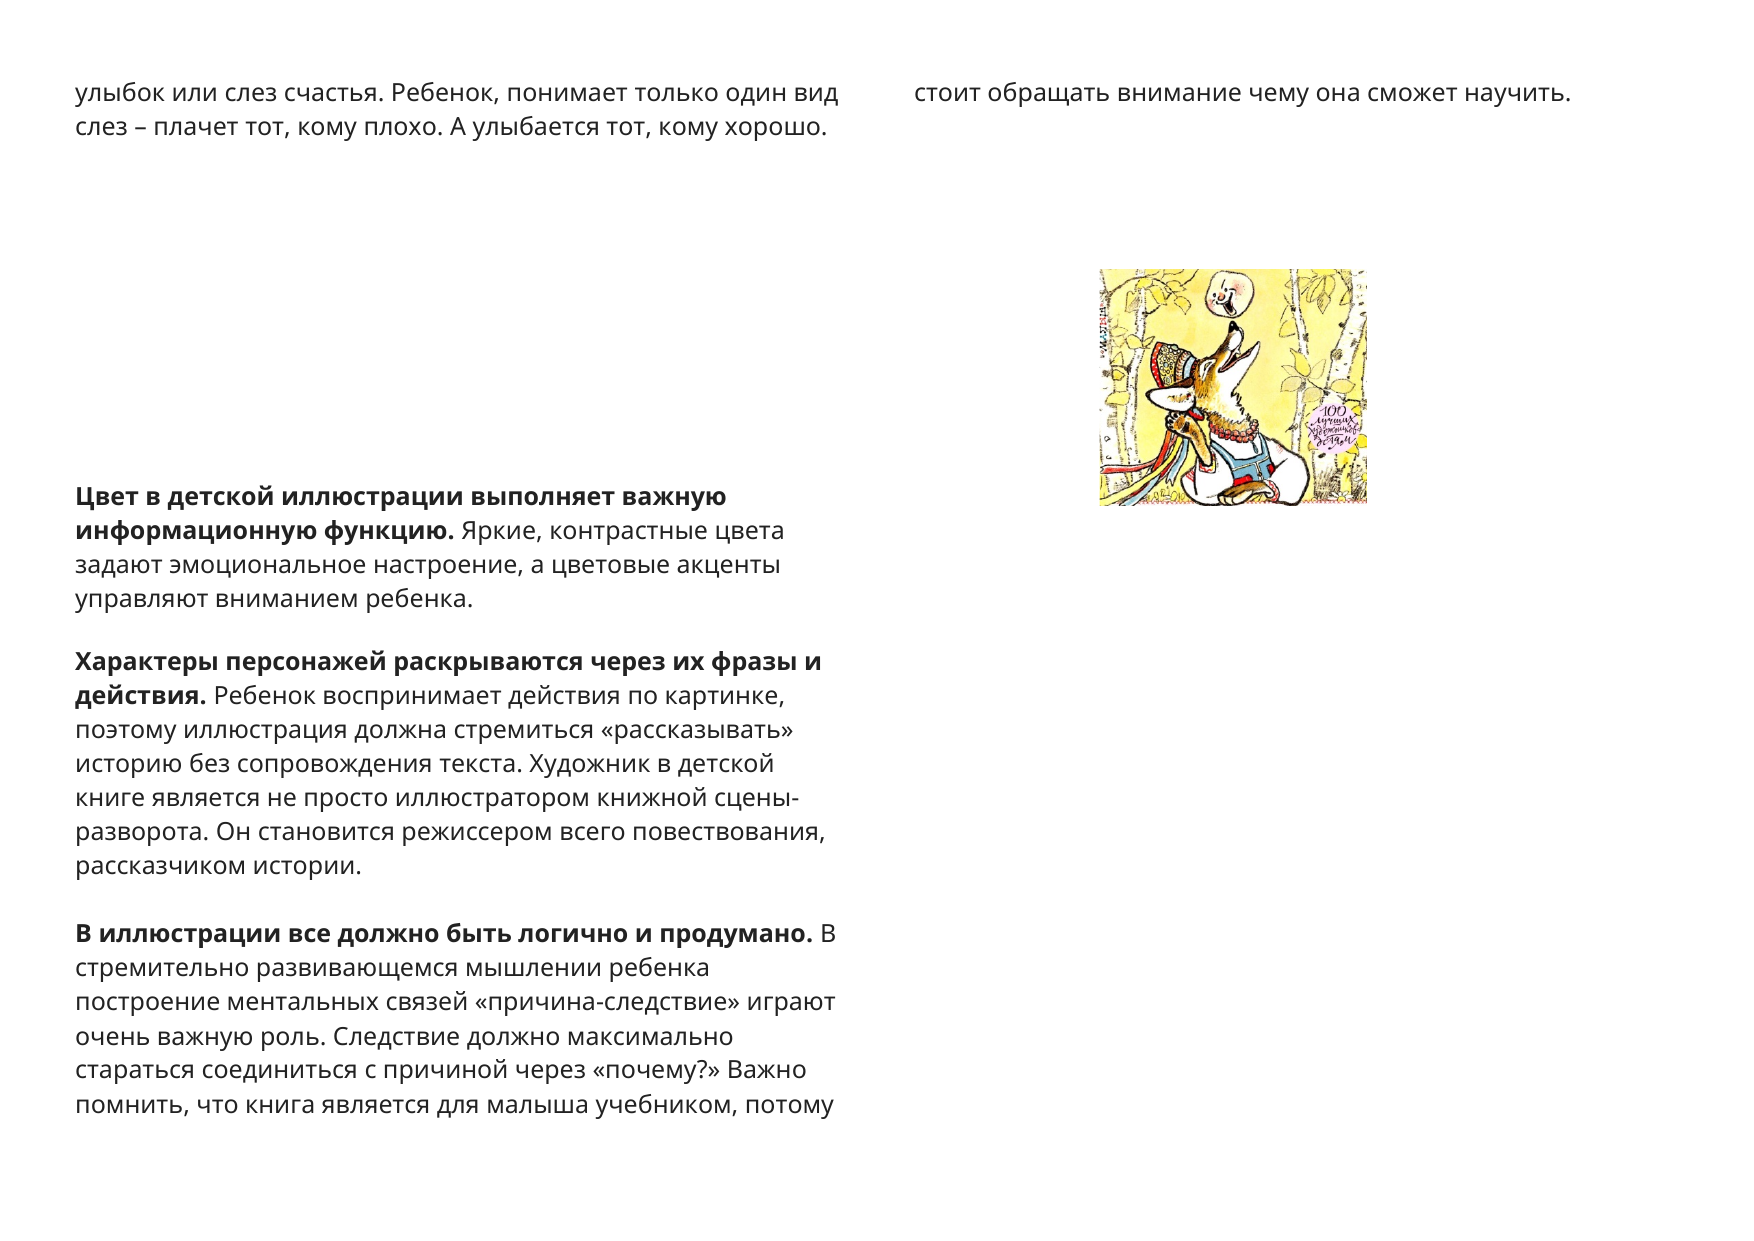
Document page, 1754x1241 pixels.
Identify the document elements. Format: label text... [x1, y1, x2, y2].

text В иллюстрации все должно быть логично и продумано. В стремительно развивающемся мышлении ребенка построение ментальных связей «причина-следствие» играют очень важную роль. Следствие должно максимально стараться соединиться с причиной через «почему?» Важно помнить, что книга является для малыша учебником, потому стоит обращать внимание чему она сможет научить. [75, 916, 840, 1120]
text Цвет в детской иллюстрации выполняет важную информационную функцию. Яркие, контрастные цвета задают эмоциональное настроение, а цветовые акценты управляют вниманием ребенка. [75, 478, 840, 643]
text Характеры персонажей раскрываются через их фразы и действия. Ребенок воспринимает действия по картинке, поэтому иллюстрация должна стремиться «рассказывать» историю без сопровождения текста. Художник в детской книге является не просто иллюстратором книжной сцены-разворота. Он становится режиссером всего повествования, рассказчиком истории. [75, 643, 840, 882]
text В иллюстрации все должно быть логично и продумано. В стремительно развивающемся мышлении ребенка построение ментальных связей «причина-следствие» играют очень важную роль. Следствие должно максимально стараться соединиться с причиной через «почему?» Важно помнить, что книга является для малыша учебником, потому стоит обращать внимание чему она сможет научить. [914, 75, 1679, 138]
picture [1099, 269, 1367, 506]
